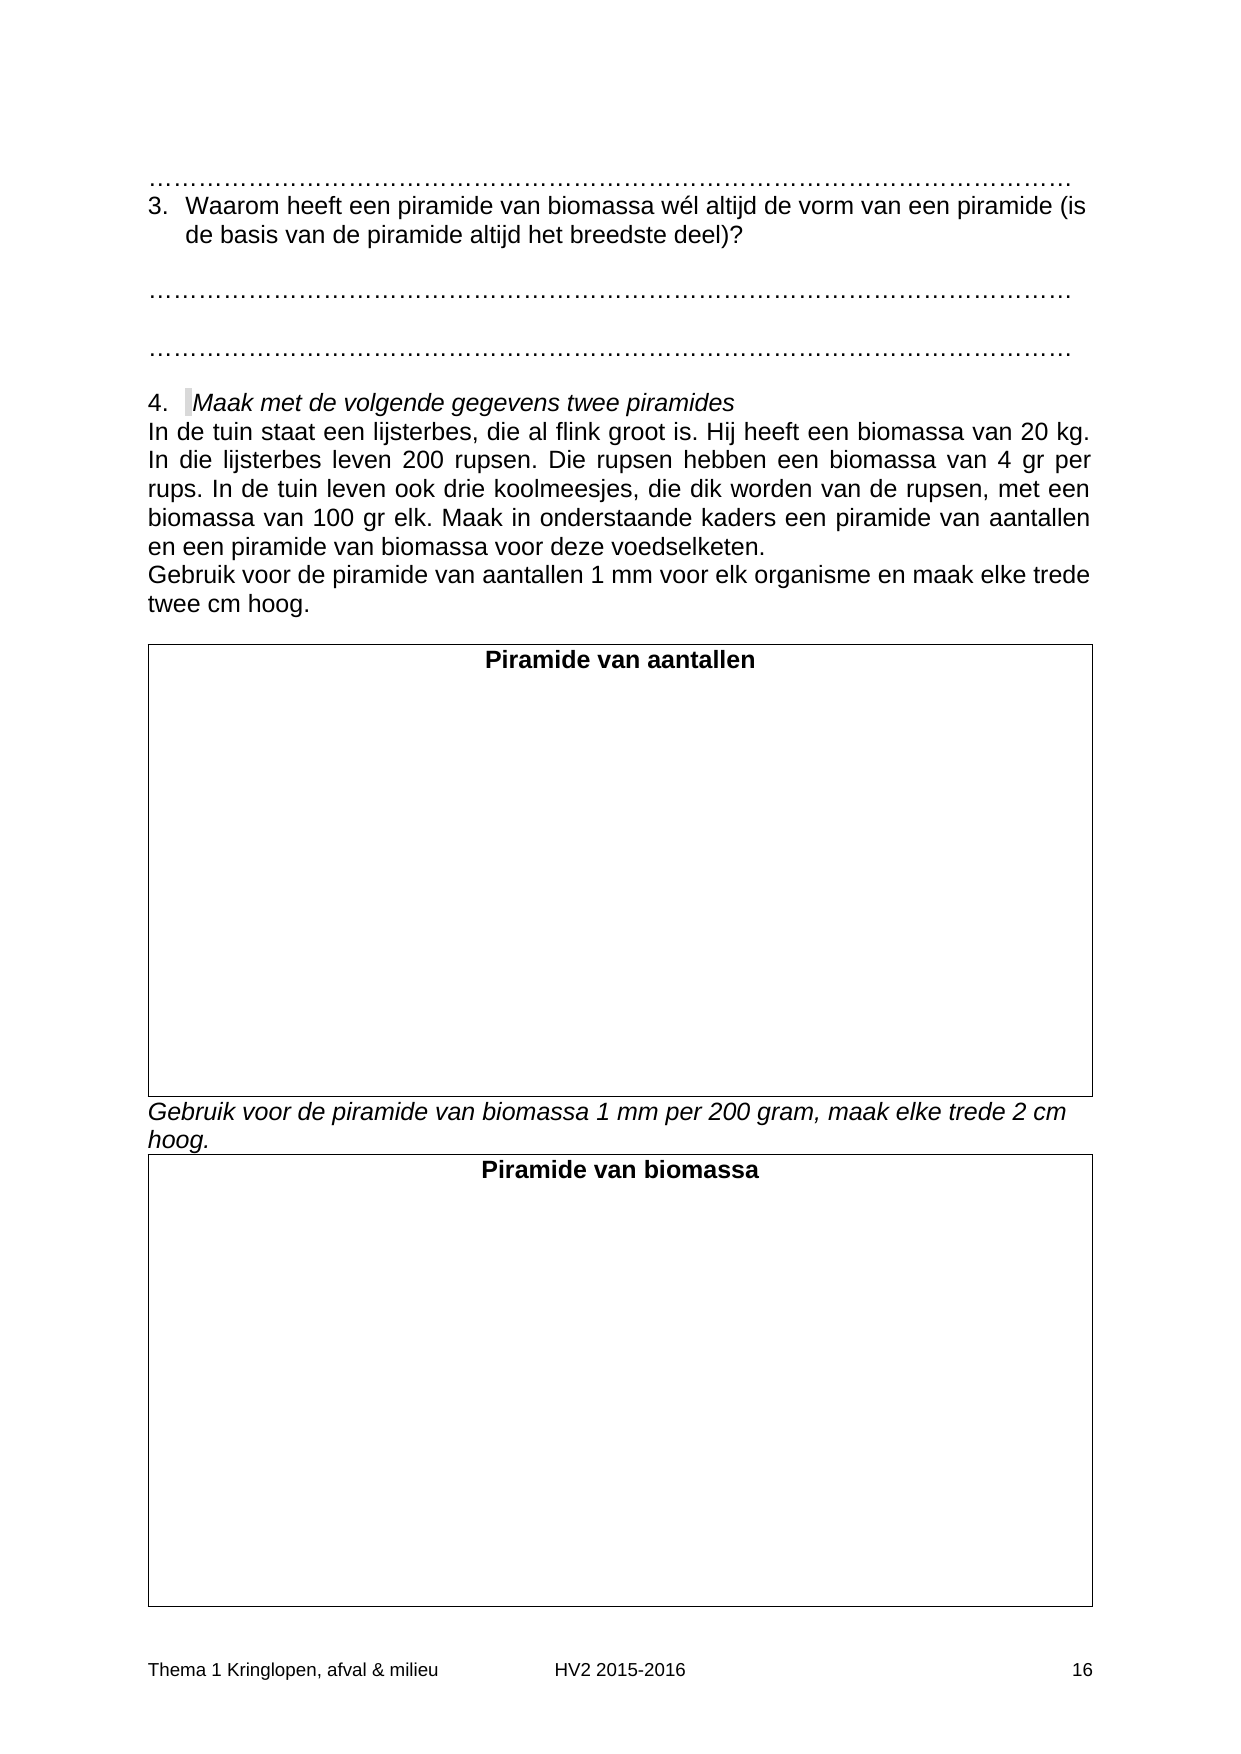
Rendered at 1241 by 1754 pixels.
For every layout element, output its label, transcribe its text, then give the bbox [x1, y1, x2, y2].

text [148, 162, 1093, 191]
list Maak met de volgende gegevens twee piramides [192, 388, 1093, 416]
text ………………………………………………………………………………………………… [148, 275, 1093, 304]
text ………………………………………………………………………………………………… [148, 333, 1093, 361]
text Gebruik voor de piramide van aantallen voor elk organisme en maak elke trede twee cm hoog. [148, 560, 1093, 618]
table_header Piramide van aantallen [149, 645, 1092, 1096]
text Gebruik voor de piramide van biomassa per 200 gram, maak elke trede hoog. [148, 1097, 1093, 1154]
list Waarom heeft een piramide van biomassa wél altijd de vorm van een piramide (is de basis van de piramide altijd het breedste deel)? [148, 191, 1093, 249]
table_header Piramide van biomassa [149, 1155, 1092, 1606]
text In de tuin staat een lijsterbes, die al flink groot is. Hij heeft een biomassa van . In die lijsterbes leven 200 rupsen. Die rupsen hebben een biomassa van 4 gr per rups. In de tuin leven ook drie koolmeesjes, die dik worden van de rupsen, met een biomassa van 100 gr elk. Maak in onderstaande kaders een piramide van aantallen en een piramide van biomassa voor deze voedselketen. [148, 416, 1093, 560]
